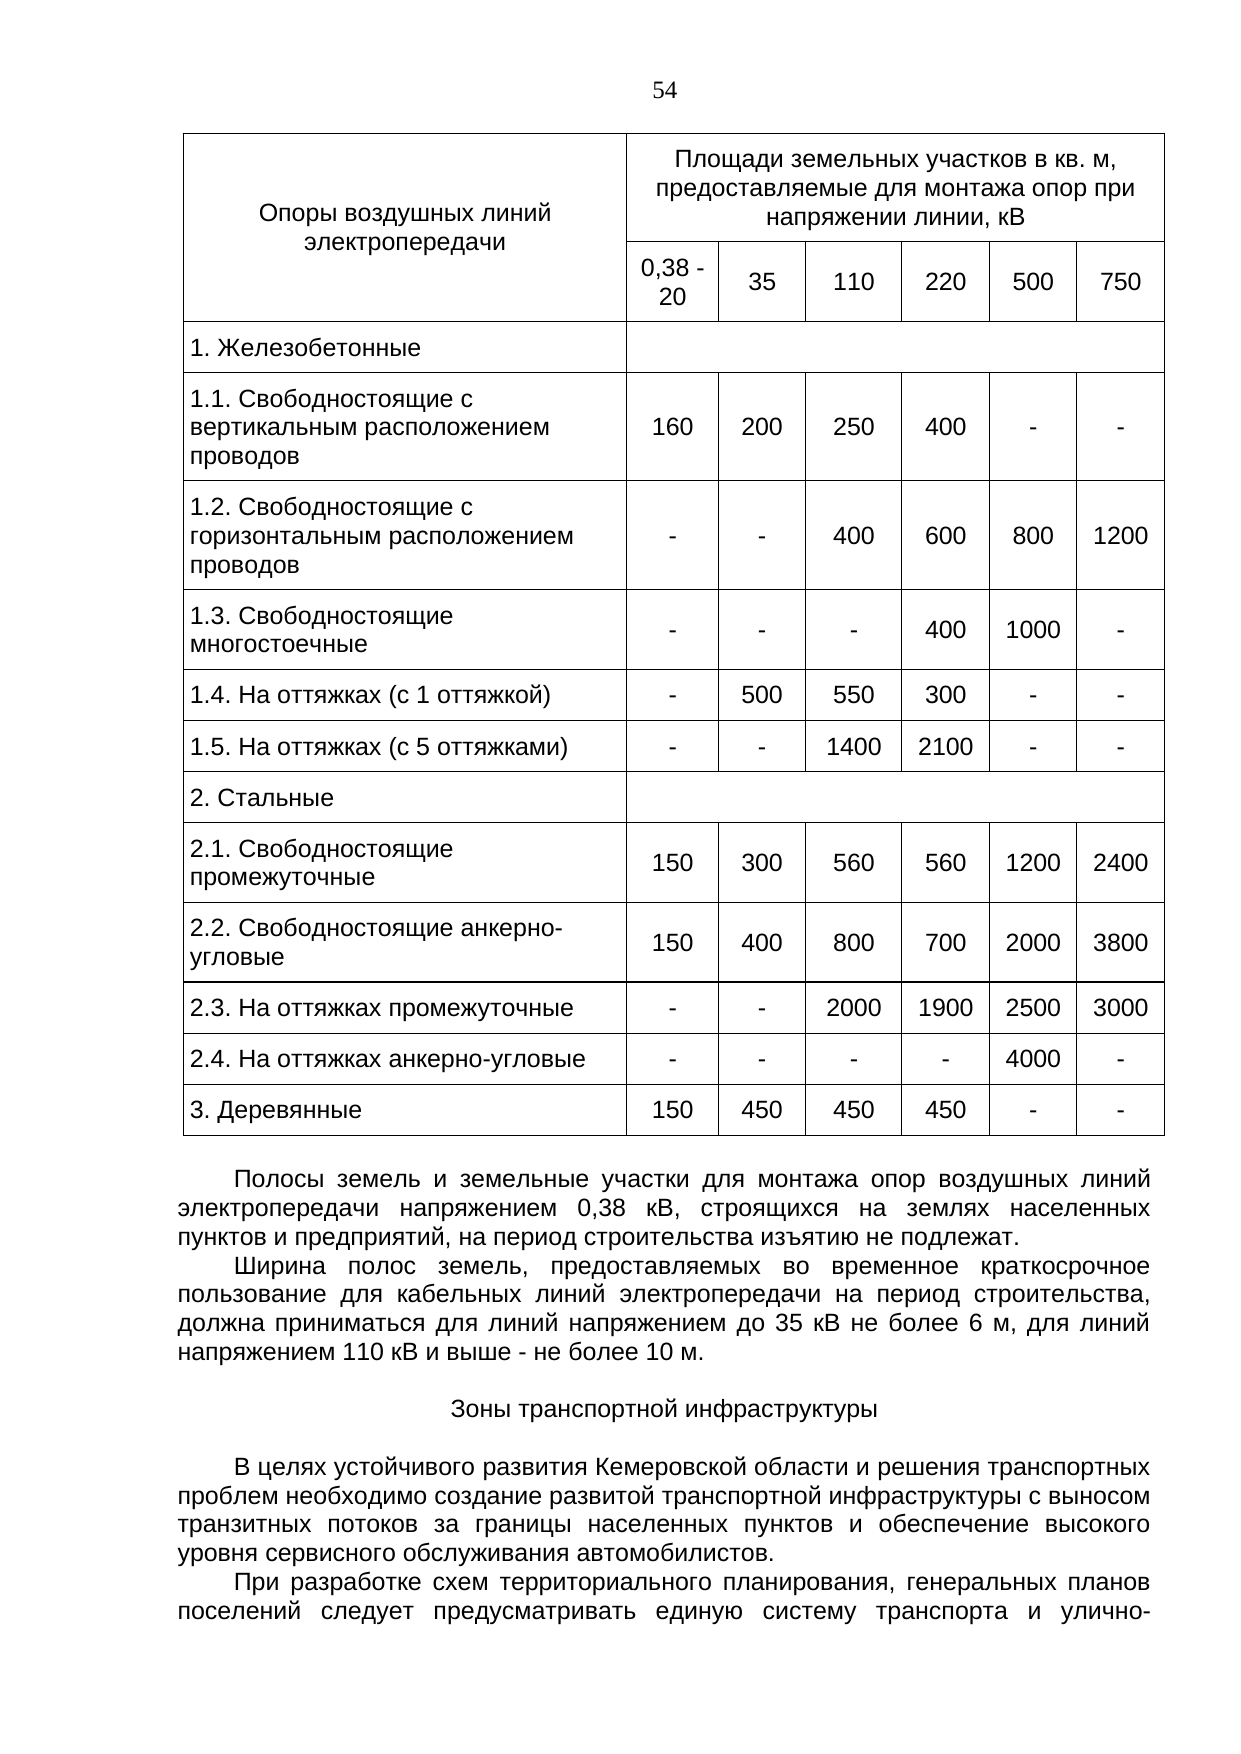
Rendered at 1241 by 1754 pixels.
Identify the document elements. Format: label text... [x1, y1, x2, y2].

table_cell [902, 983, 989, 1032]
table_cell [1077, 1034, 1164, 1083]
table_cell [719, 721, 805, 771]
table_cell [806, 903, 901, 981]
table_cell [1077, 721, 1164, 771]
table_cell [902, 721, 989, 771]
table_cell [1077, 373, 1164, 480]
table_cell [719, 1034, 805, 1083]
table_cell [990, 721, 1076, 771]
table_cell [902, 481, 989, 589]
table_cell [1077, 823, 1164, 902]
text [177, 1567, 1152, 1624]
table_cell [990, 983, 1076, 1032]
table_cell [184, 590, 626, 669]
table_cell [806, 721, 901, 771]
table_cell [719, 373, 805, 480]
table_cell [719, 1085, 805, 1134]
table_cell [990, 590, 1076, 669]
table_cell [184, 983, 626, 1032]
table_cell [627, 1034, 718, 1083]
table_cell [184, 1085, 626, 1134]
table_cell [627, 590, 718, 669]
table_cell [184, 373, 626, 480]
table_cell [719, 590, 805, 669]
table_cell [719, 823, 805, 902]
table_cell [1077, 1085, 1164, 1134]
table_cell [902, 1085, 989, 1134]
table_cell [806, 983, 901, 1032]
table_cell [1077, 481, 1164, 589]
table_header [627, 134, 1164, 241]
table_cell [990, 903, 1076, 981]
text Ширина полос земель, предоставляемых во временное краткосрочное пользование для кабельных линий электропередачи на период строительства, должна приниматься для линий напряжением до 35 кВ не более 6 м, для линий напряжением 110 кВ и выше - не более 10 м. [177, 1251, 1152, 1366]
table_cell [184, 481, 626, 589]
text В целях устойчивого развития Кемеровской области и решения транспортных проблем необходимо создание развитой транспортной инфраструктуры с выносом транзитных потоков за границы населенных пунктов и обеспечение высокого уровня сервисного обслуживания автомобилистов. [177, 1452, 1152, 1567]
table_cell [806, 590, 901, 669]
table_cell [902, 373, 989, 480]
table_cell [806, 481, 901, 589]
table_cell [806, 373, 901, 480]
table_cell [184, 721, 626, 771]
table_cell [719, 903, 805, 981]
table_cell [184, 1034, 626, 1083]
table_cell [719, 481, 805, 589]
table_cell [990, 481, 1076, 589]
text Зоны транспортной инфраструктуры [177, 1394, 1152, 1423]
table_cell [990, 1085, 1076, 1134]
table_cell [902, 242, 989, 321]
text Полосы земель и земельные участки для монтажа опор воздушных линий электропередачи напряжением 0,38 кВ, строящихся на землях населенных пунктов и предприятий, на период строительства изъятию не подлежат. [177, 1164, 1152, 1251]
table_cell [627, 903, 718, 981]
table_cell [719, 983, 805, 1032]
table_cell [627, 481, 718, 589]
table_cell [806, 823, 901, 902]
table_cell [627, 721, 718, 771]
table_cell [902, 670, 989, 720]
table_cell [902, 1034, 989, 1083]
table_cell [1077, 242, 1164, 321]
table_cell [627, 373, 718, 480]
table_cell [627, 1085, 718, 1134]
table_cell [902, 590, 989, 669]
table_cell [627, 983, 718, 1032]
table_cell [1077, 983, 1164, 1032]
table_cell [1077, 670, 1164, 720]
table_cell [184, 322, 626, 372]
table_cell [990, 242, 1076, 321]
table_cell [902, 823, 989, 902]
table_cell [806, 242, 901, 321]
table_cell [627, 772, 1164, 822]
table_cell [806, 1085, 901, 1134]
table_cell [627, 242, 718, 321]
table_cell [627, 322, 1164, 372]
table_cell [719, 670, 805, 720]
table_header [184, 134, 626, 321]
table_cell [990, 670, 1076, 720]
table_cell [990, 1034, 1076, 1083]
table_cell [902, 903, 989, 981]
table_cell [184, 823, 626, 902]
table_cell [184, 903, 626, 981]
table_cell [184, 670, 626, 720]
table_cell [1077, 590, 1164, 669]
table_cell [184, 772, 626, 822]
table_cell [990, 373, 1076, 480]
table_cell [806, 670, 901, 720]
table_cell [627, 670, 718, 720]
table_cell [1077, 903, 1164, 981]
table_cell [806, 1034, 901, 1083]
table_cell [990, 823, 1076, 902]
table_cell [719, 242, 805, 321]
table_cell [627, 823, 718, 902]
